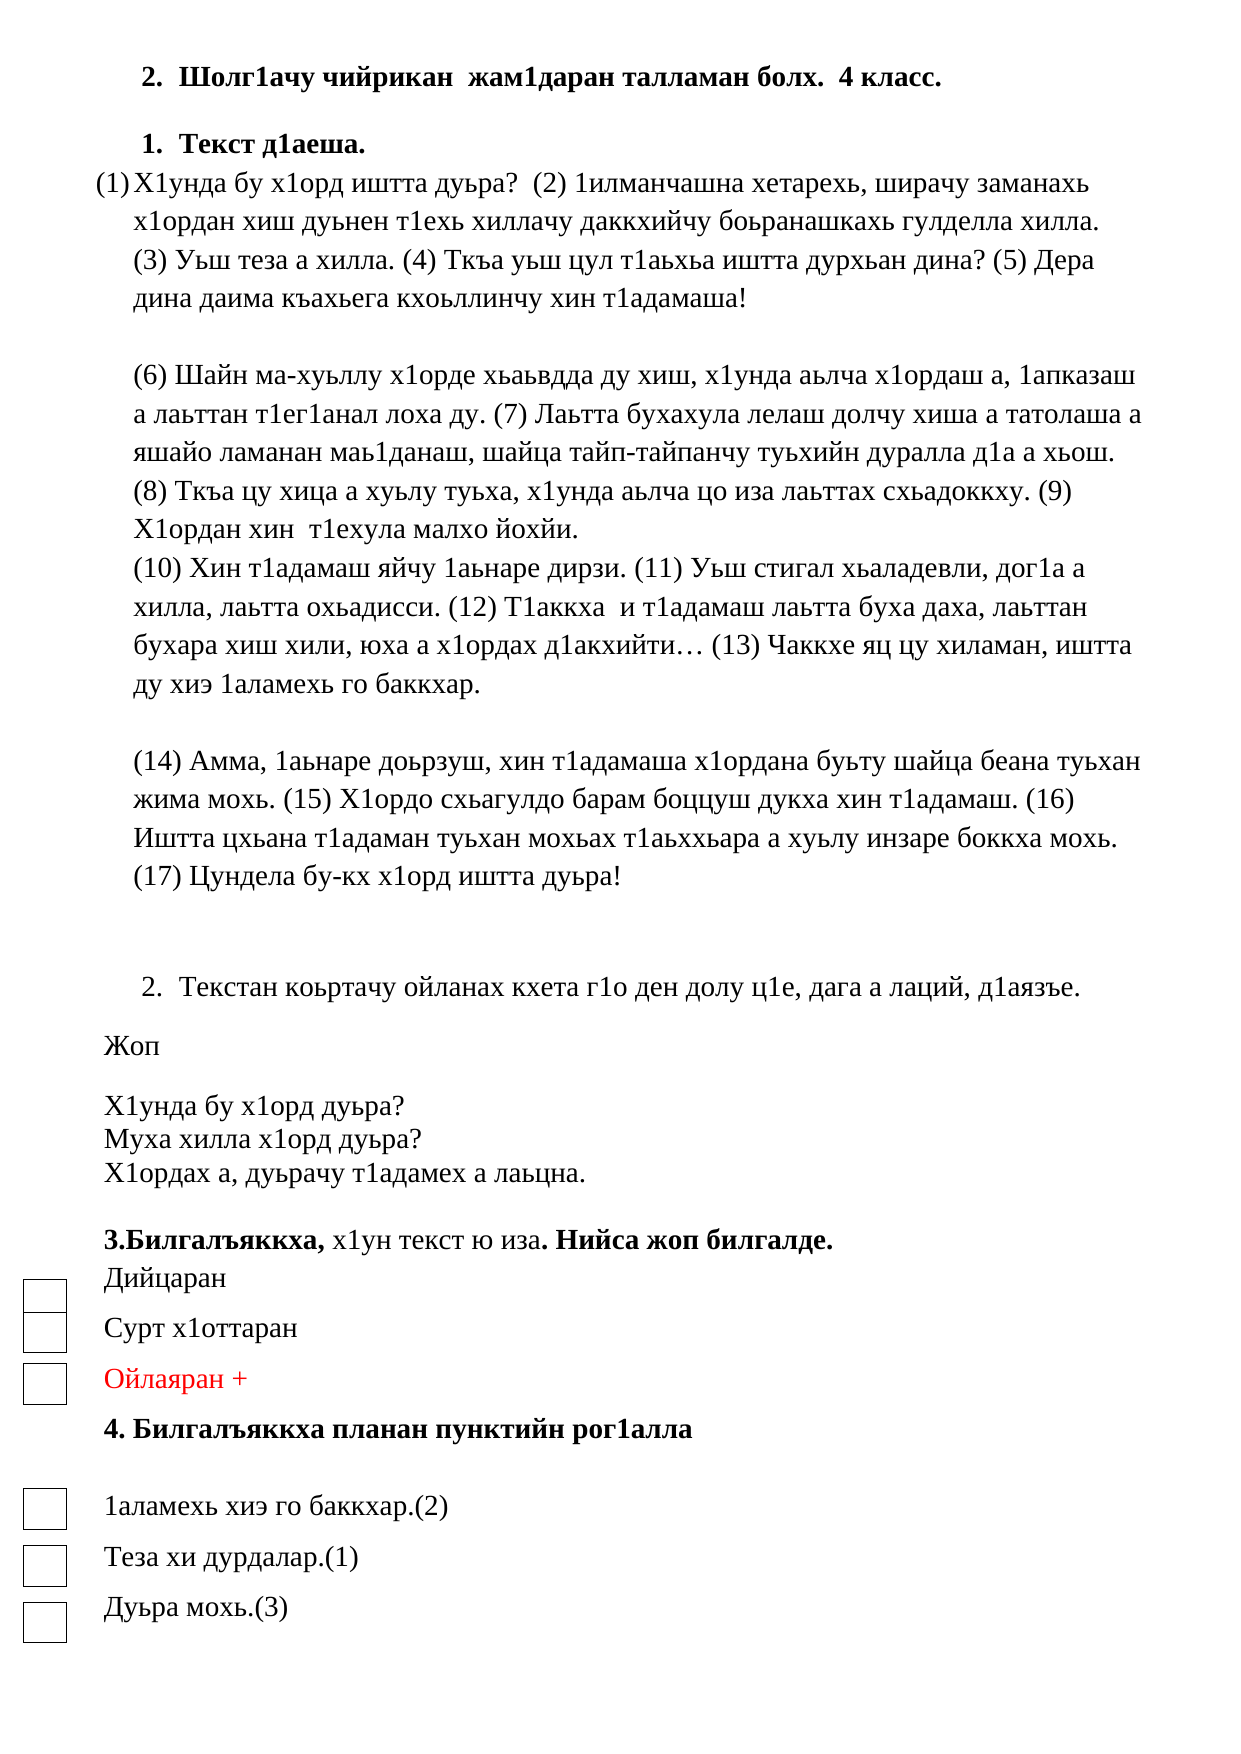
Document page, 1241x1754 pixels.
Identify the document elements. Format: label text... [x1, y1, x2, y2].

text Х1унда бу х1орд дуьра? [103, 1088, 1152, 1121]
list Дуьра мохь.(3) [103, 1589, 1152, 1622]
list 4. Билгалъяккха планан пунктийн рог1алла [103, 1411, 1152, 1445]
list Х1унда бу х1орд иштта дуьра? (2) 1илманчашна хетарехь, ширачу заманахь х1ордан хиш дуьнен т1ехь хиллачу даккхийчу боьранашкахь гулделла хилла. [96, 165, 1152, 237]
text Муха хилла х1орд дуьра? [103, 1121, 1152, 1155]
text 3.Билгалъяккха, х1ун текст ю иза. Нийса жоп билгалде. [103, 1222, 1152, 1255]
text Х1ордах а, дуьрачу т1адамех а лаьцна. [103, 1155, 1152, 1188]
list (10) Хин т1адамаш яйчу 1аьнаре дирзи. (11) Уьш стигал хьаладевли, дог1а а хилла, лаьтта охьадисси. (12) Т1аккха и т1адамаш лаьтта буха даха, лаьттан бухара хиш хили, юха а х1ордах д1акхийти… (13) Чаккхе яц цу хиламан, иштта ду хиэ 1аламехь го баккхар. [133, 550, 1152, 699]
list Шолг1ачу чийрикан жам1даран талламан болх. 4 класс. [141, 59, 1152, 93]
list Текстан коьртачу ойланах кхета г1о ден долу ц1е, дага а лаций, д1аязъе. [141, 969, 1152, 1002]
list (6) Шайн ма-хуьллу х1орде хьаьвдда ду хиш, х1унда аьлча х1ордаш а, 1апказаш а лаьттан т1ег1анал лоха ду. (7) Лаьтта бухахула лелаш долчу хиша а татолаша а яшайо ламанан маь1данаш, шайца тайп-тайпанчу туьхийн дуралла д1а а хьош. (8) Ткъа цу хица а хуьлу туьха, х1унда аьлча цо иза лаьттах схьадоккху. (9) Х1ордан хин т1ехула малхо йохйи. [133, 357, 1152, 545]
list 1аламехь хиэ го баккхар.(2) [103, 1488, 1152, 1522]
list (14) Амма, 1аьнаре доьрзуш, хин т1адамаша х1ордана буьту шайца беана туьхан жима мохь. (15) Х1ордо схьагулдо барам боццуш дукха хин т1адамаш. (16) Иштта цхьана т1адаман туьхан мохьах т1аьххьара а хуьлу инзаре боккха мохь. (17) Цундела бу-кх х1орд иштта дуьра! [133, 743, 1152, 892]
list Теза хи дурдалар.(1) [103, 1539, 1152, 1572]
list Дийцаран [103, 1260, 1152, 1294]
text Жоп [103, 1028, 1152, 1062]
list (3) Уьш теза а хилла. (4) Ткъа уьш цул т1аьхьа иштта дурхьан дина? (5) Дера дина даима къахьега кхоьллинчу хин т1адамаша! [133, 242, 1152, 314]
list Сурт х1оттаран [103, 1311, 1152, 1344]
list Ойлаяран + [103, 1361, 1152, 1394]
list Текст д1аеша. [141, 126, 1152, 160]
